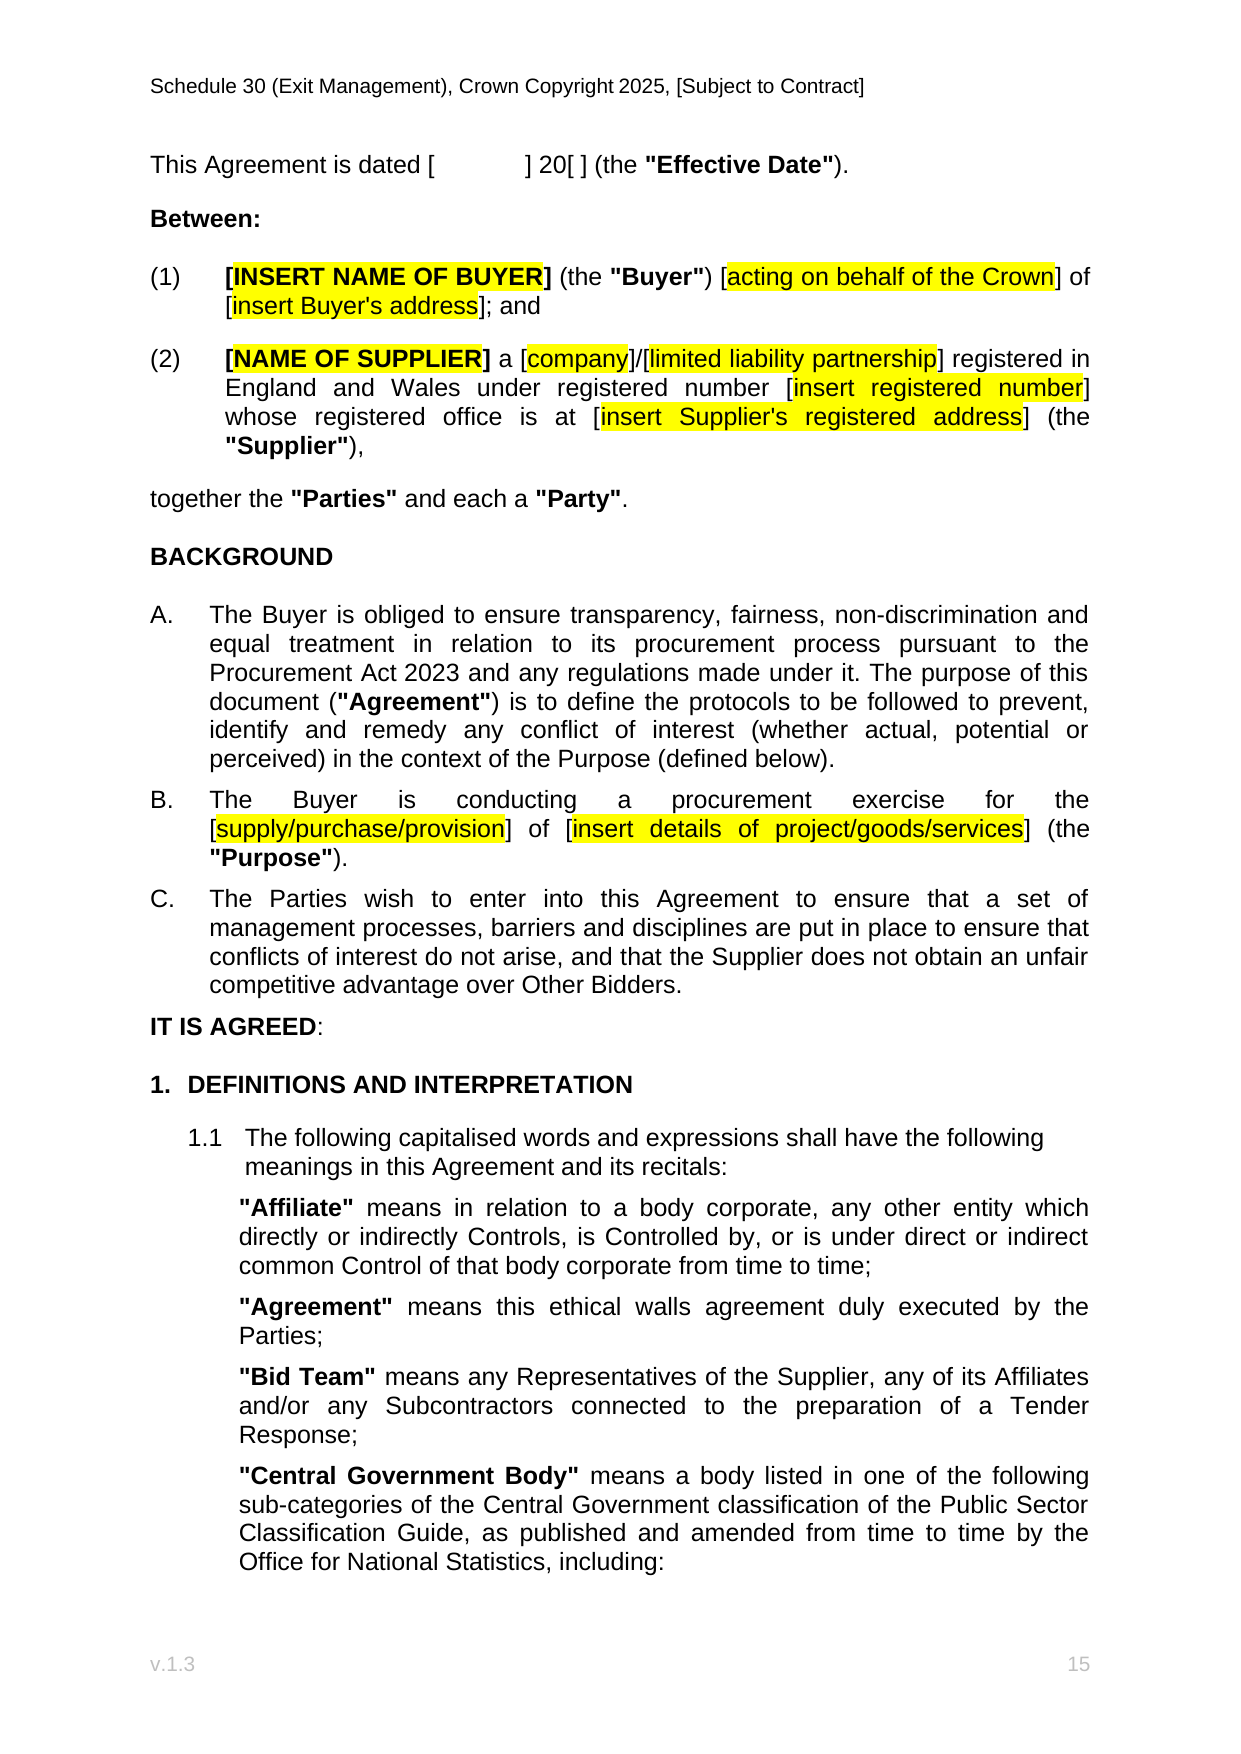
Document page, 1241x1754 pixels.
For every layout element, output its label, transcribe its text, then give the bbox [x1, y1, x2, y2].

text "Bid Team" means any Representatives of the Supplier, any of its Affiliates and/or any Subcontractors connected to the preparation of a Tender Response; [238, 1362, 1090, 1448]
text Between: [150, 204, 1090, 233]
list The Parties wish to enter into this Agreement to ensure that a set of management processes, barriers and disciplines are put in place to ensure that conflicts of interest do not arise, and that the Supplier does not obtain an unfair competitive advantage over Other Bidders. [150, 884, 1090, 999]
text IT IS AGREED: [150, 1012, 1090, 1040]
subtitle DEFINITIONS AND INTERPRETATION [150, 1070, 1090, 1098]
list [INSERT NAME OF BUYER] (the "Buyer") [acting on behalf of the Crown] of [insert Buyer's address]; and [478, 262, 1090, 319]
text BACKGROUND [150, 542, 1090, 571]
text This Agreement is dated [ ] 20[ ] (the "Effective Date"). [150, 150, 1090, 179]
text "Affiliate" means in relation to a body corporate, any other entity which directly or indirectly Controls, is Controlled by, or is under direct or indirect common Control of that body corporate from time to time; [238, 1193, 1090, 1280]
text together the "Parties" and each a "Party". [150, 484, 1090, 513]
text "Agreement" means this ethical walls agreement duly executed by the Parties; [238, 1292, 1090, 1350]
list The Buyer is obliged to ensure transparency, fairness, non-discrimination and equal treatment in relation to its procurement process pursuant to the Procurement Act 2023 and any regulations made under it. The purpose of this document ("Agreement") is to define the protocols to be followed to prevent, identify and remedy any conflict of interest (whether actual, potential or perceived) in the context of the Purpose (defined below). [150, 600, 1090, 773]
text The following capitalised words and expressions shall have the following meanings in this Agreement and its recitals: [187, 1123, 1090, 1181]
list [NAME OF SUPPLIER] a [company]/[limited liability partnership] registered in England and Wales under registered number [insert registered number] whose registered office is at [insert Supplier's registered address] (the "Supplier"), [150, 344, 1090, 459]
text "Central Government Body" means a body listed in one of the following sub-categories of the Central Government classification of the Public Sector Classification Guide, as published and amended from time to time by the Office for National Statistics, including: [238, 1461, 1090, 1576]
list The Buyer is conducting a procurement exercise for the [supply/purchase/provision] of [insert details of project/goods/services] (the "Purpose"). [150, 785, 1090, 872]
